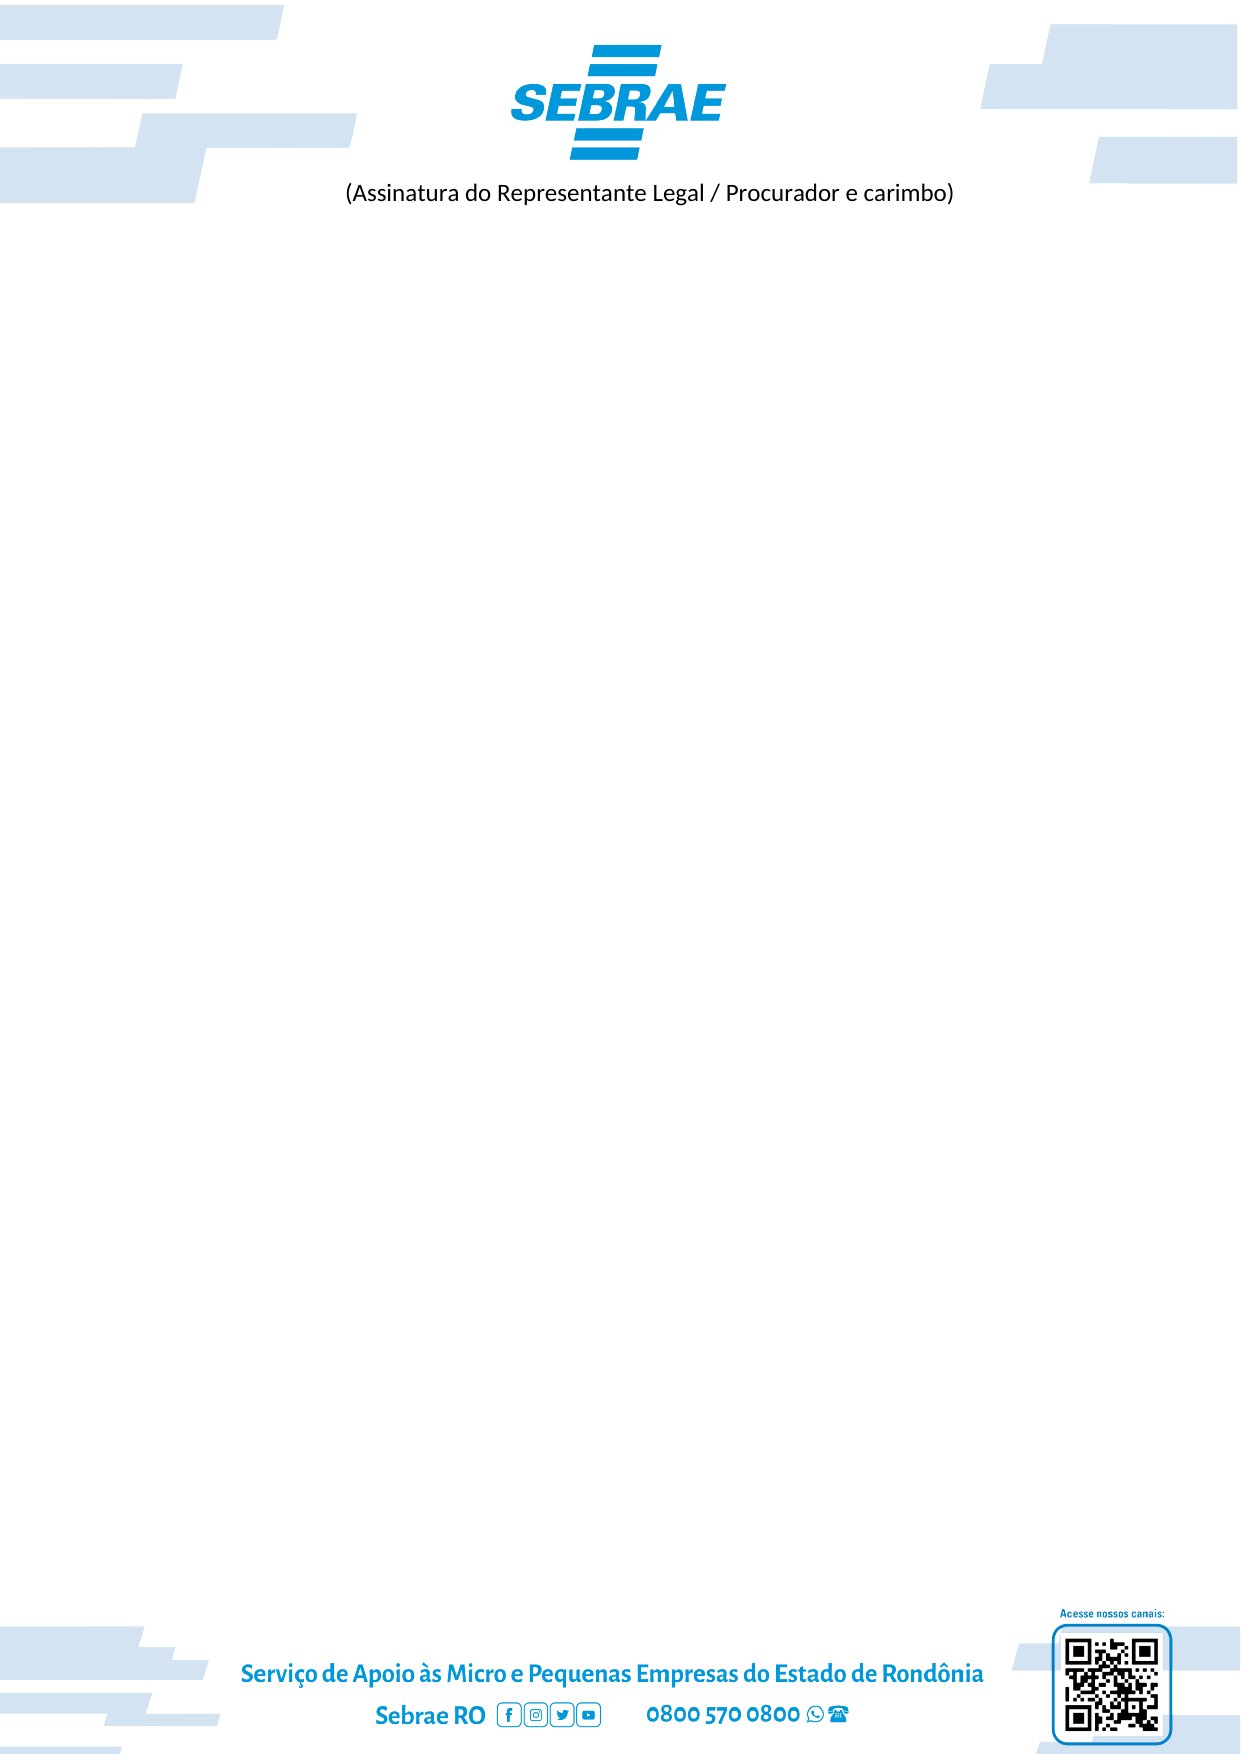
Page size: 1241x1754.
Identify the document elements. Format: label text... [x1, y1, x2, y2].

picture [0, 1608, 1241, 1754]
picture [0, 5, 1238, 203]
text (Assinatura do Representante Legal / Procurador e carimbo) [222, 177, 1078, 208]
